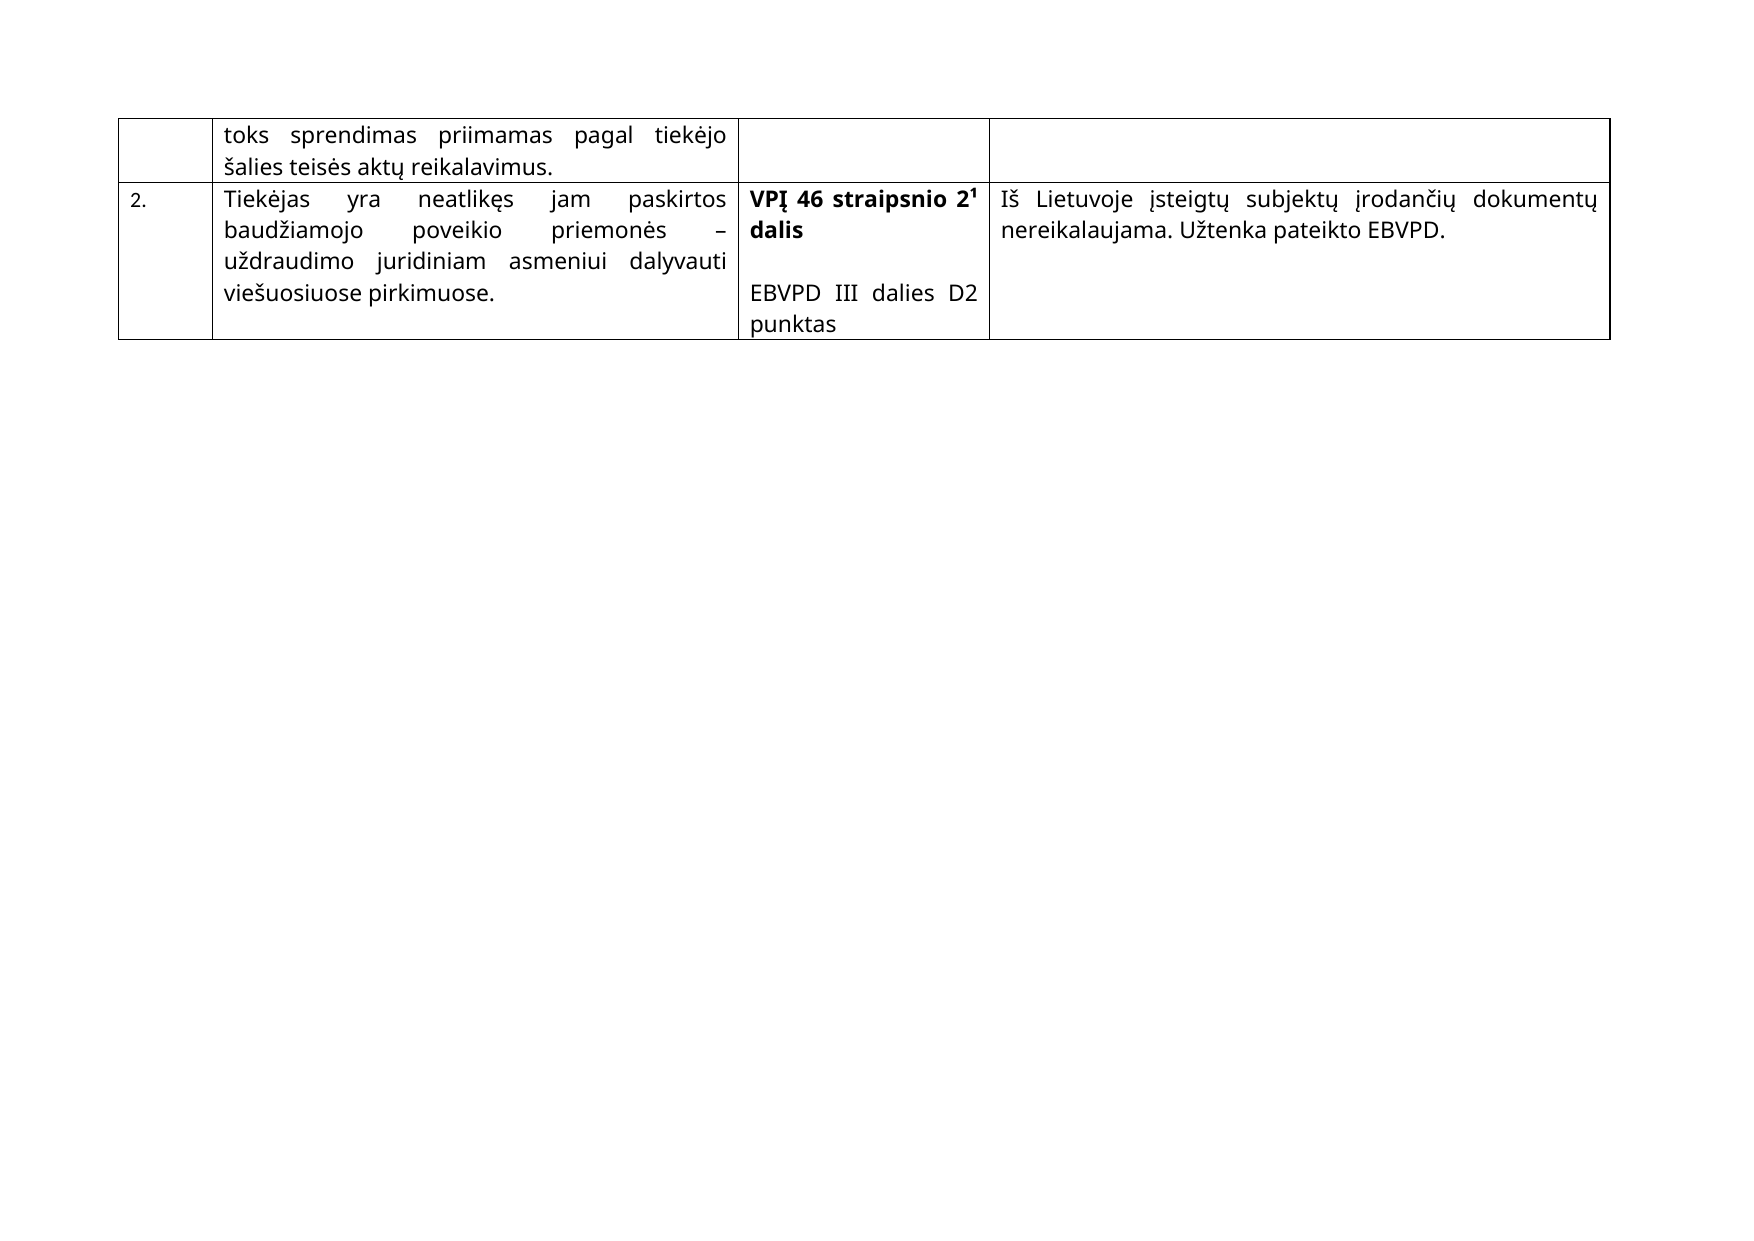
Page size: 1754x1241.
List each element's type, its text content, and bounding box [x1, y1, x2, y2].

table_cell Iš Lietuvoje įsteigtų subjektų įrodančių dokumentų nereikalaujama. Užtenka pateikto EBVPD. [990, 183, 1609, 339]
table_cell [119, 119, 212, 182]
table_cell Tiekėjas yra neatlikęs jam paskirtos baudžiamojo poveikio priemonės – uždraudimo juridiniam asmeniui dalyvauti viešuosiuose pirkimuose. [213, 183, 738, 339]
table_cell VPĮ 46 straipsnio 2¹ dalis EBVPD III dalies D2 punktas [739, 183, 989, 339]
table_cell [119, 183, 212, 339]
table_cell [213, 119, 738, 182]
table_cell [739, 119, 989, 182]
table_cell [990, 119, 1609, 182]
